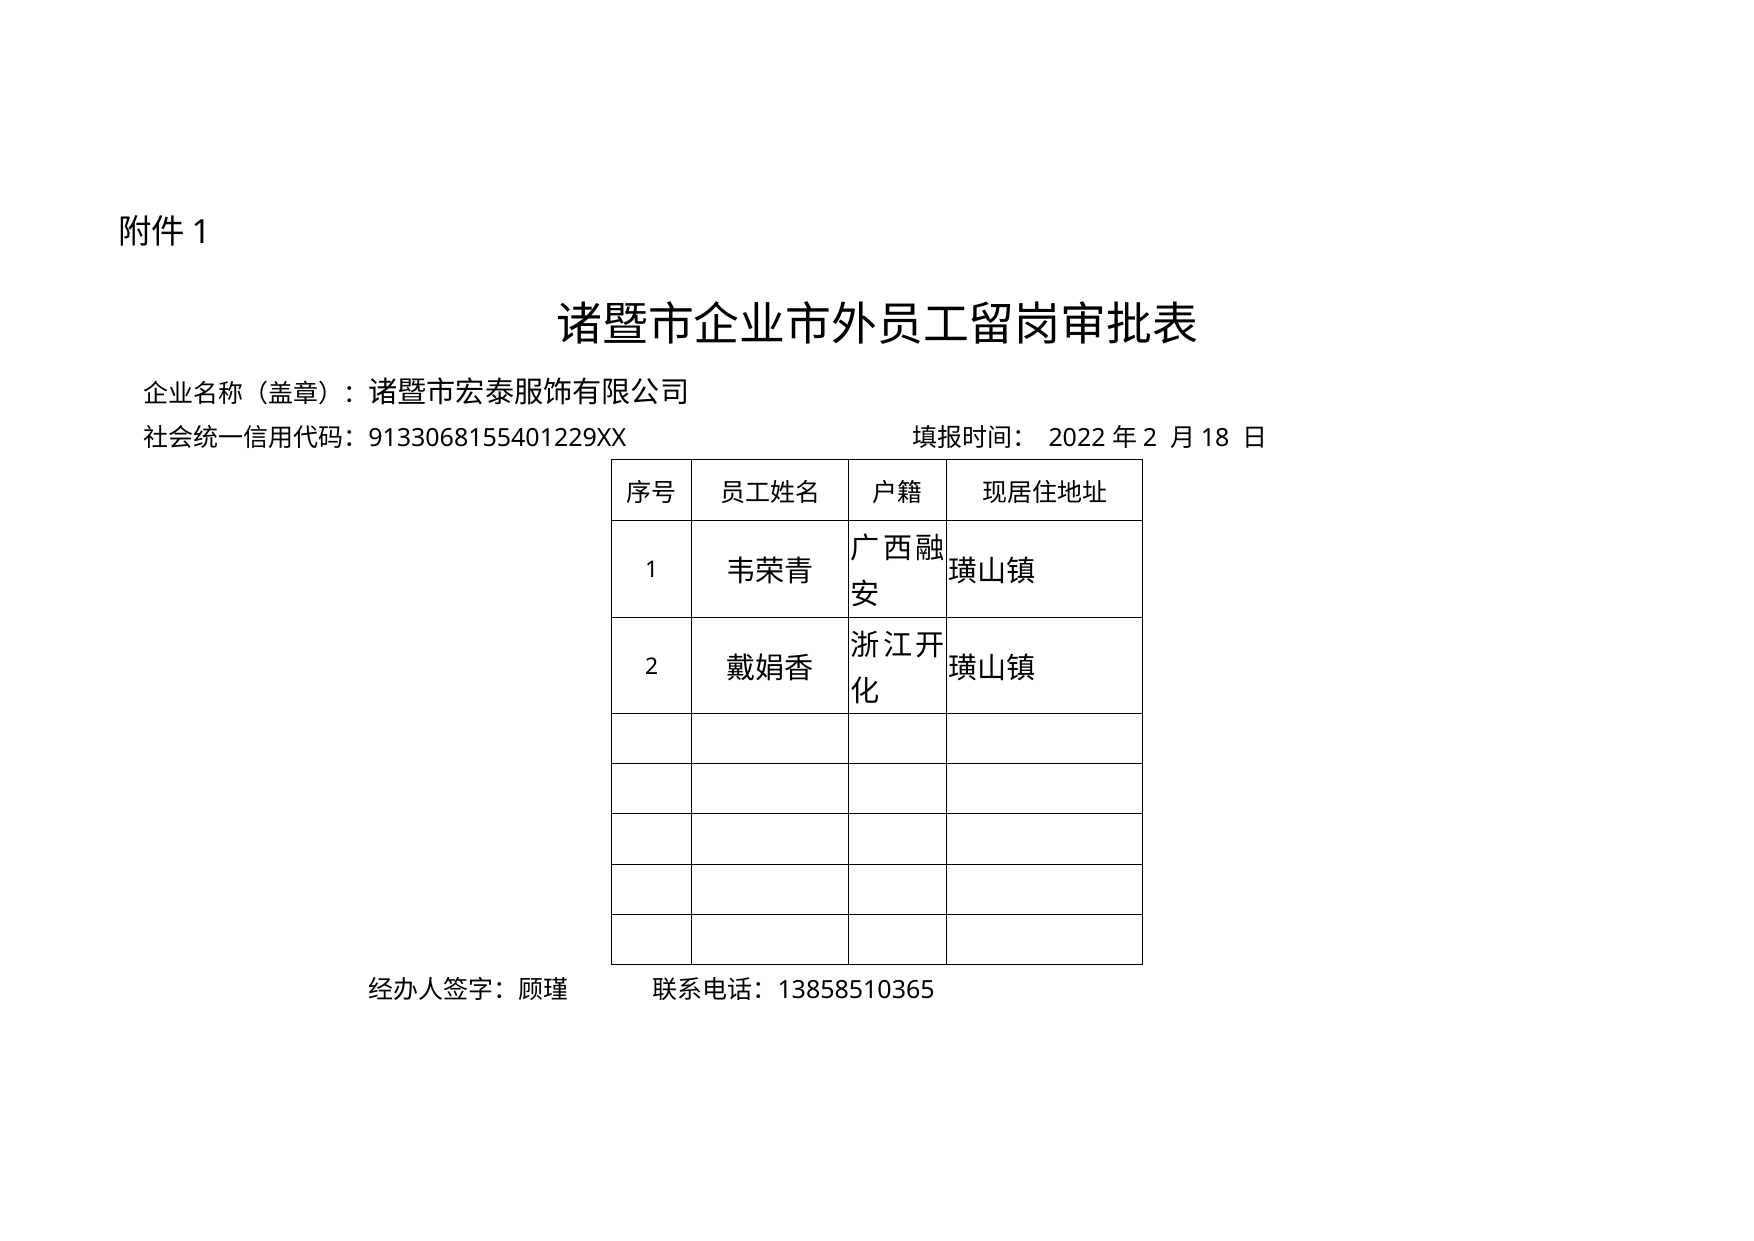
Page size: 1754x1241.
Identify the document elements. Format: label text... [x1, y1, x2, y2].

table_cell [947, 714, 1142, 763]
text 附件1 [118, 183, 1636, 275]
table_cell [947, 764, 1142, 813]
table_cell 浙江开化 [849, 618, 946, 713]
table_cell [612, 714, 691, 763]
table_cell 广西融安 [849, 521, 946, 617]
table_cell [947, 915, 1142, 964]
table_cell 璜山镇 [947, 618, 1142, 713]
table_cell [849, 714, 946, 763]
text 社会统一信用代码：9133068155401229XX 填报时间： 2022 年 2 月 18 日 [118, 413, 1636, 459]
table_cell 2 [612, 618, 691, 713]
table_header 户籍 [849, 460, 946, 520]
table_cell [692, 814, 848, 863]
table_cell [692, 865, 848, 914]
table_cell [947, 865, 1142, 914]
table_cell [612, 814, 691, 863]
table_cell [849, 814, 946, 863]
table_cell 1 [612, 521, 691, 617]
table_cell [692, 764, 848, 813]
table_cell [612, 764, 691, 813]
table_cell [692, 714, 848, 763]
table_cell [849, 915, 946, 964]
table_header 序号 [612, 460, 691, 520]
table_cell 璜山镇 [947, 521, 1142, 617]
text 诸暨市企业市外员工留岗审批表 [118, 275, 1636, 367]
table_cell 戴娟香 [692, 618, 848, 713]
table_cell [849, 764, 946, 813]
table_cell [612, 915, 691, 964]
table_cell [612, 865, 691, 914]
table_cell [947, 814, 1142, 863]
table_cell 韦荣青 [692, 521, 848, 617]
table_cell [849, 865, 946, 914]
text 经办人签字：顾瑾 联系电话：13858510365 [118, 965, 1636, 1011]
table_header 现居住地址 [947, 460, 1142, 520]
text 企业名称（盖章）：诸暨市宏泰服饰有限公司 [118, 367, 1636, 413]
table_cell [692, 915, 848, 964]
table_header 员工姓名 [692, 460, 848, 520]
